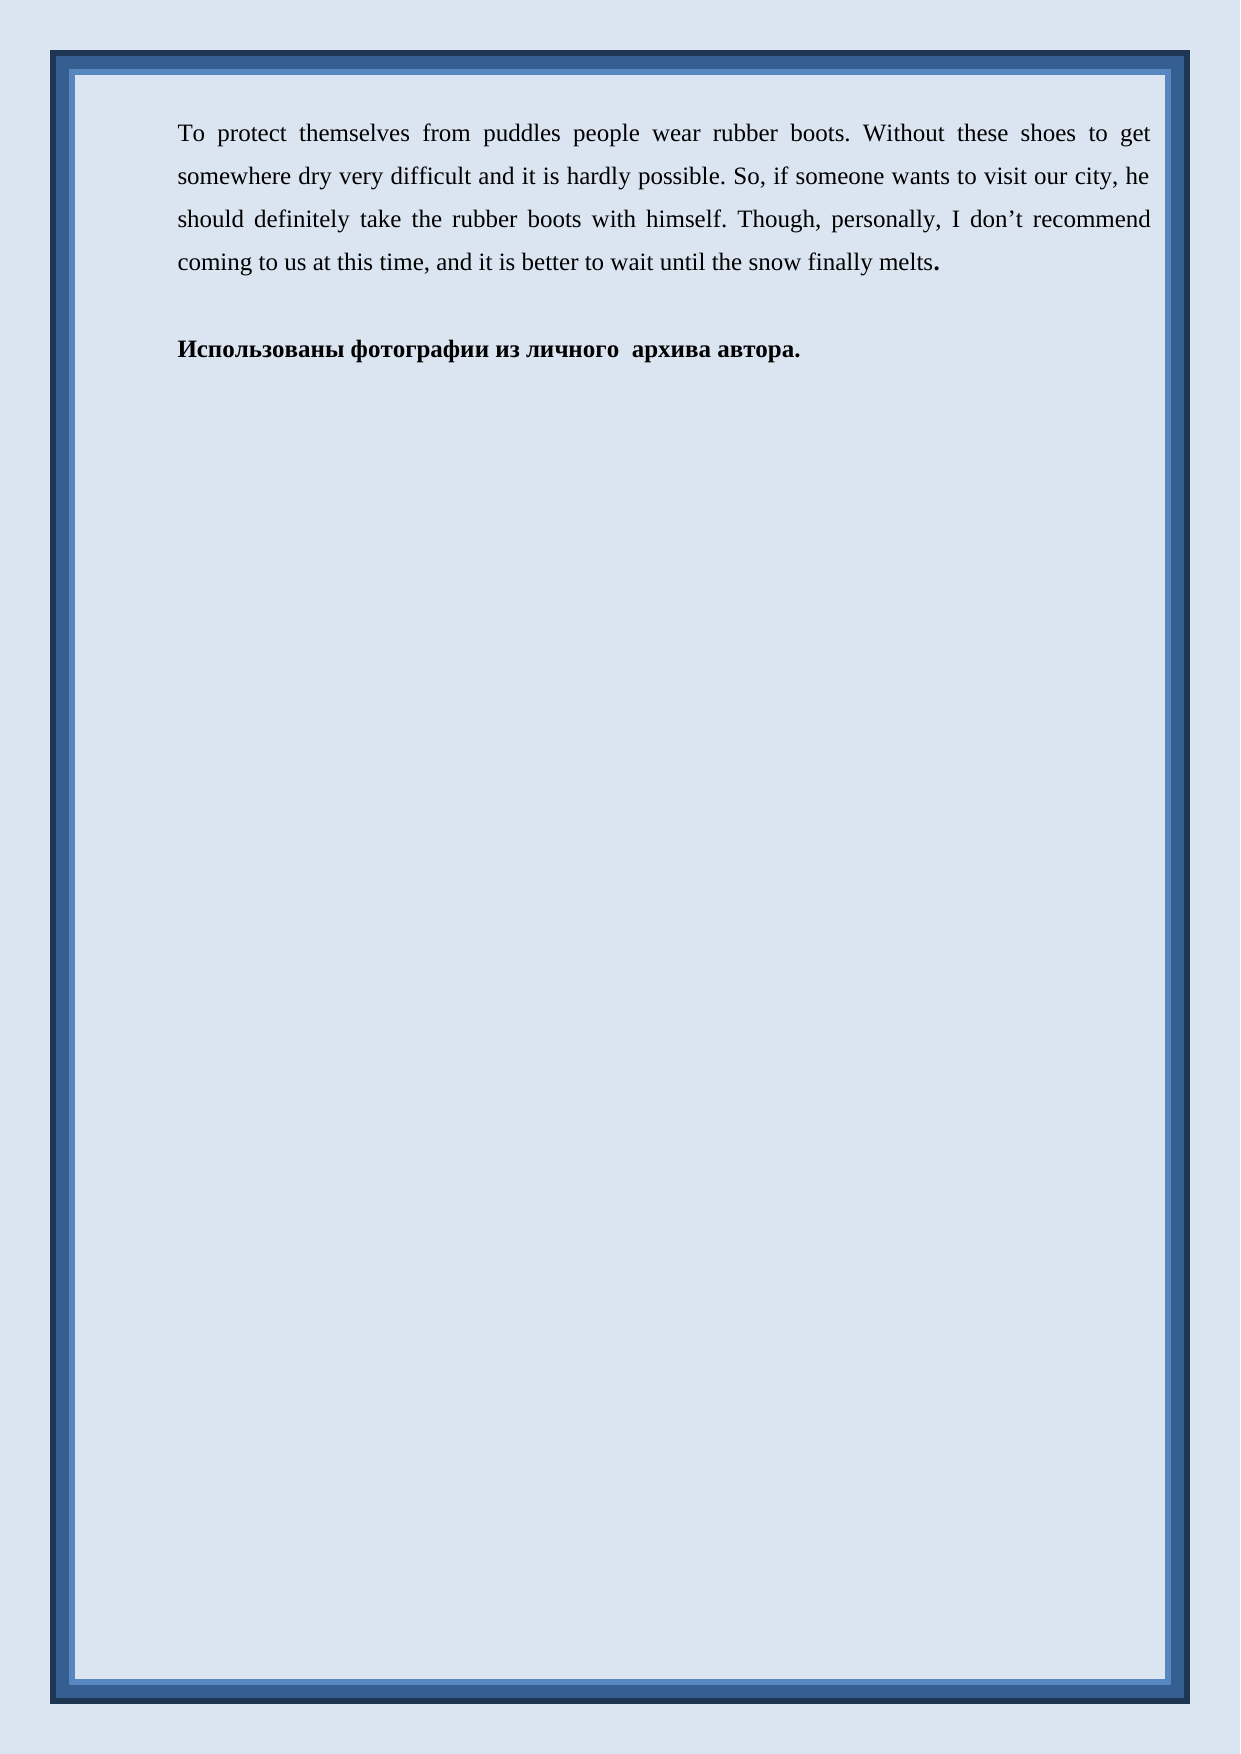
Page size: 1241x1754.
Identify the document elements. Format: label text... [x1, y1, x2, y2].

text To protect themselves from puddles people wear rubber boots. Without these shoes to get somewhere dry very difficult and it is hardly possible. So, if someone wants to visit our city, he should definitely take the rubber boots with himself. Though, personally, I don’t recommend coming to us at this time, and it is better to wait until the snow finally melts. [177, 118, 1152, 276]
text Использованы фотографии из личного архива автора. [177, 334, 1152, 362]
